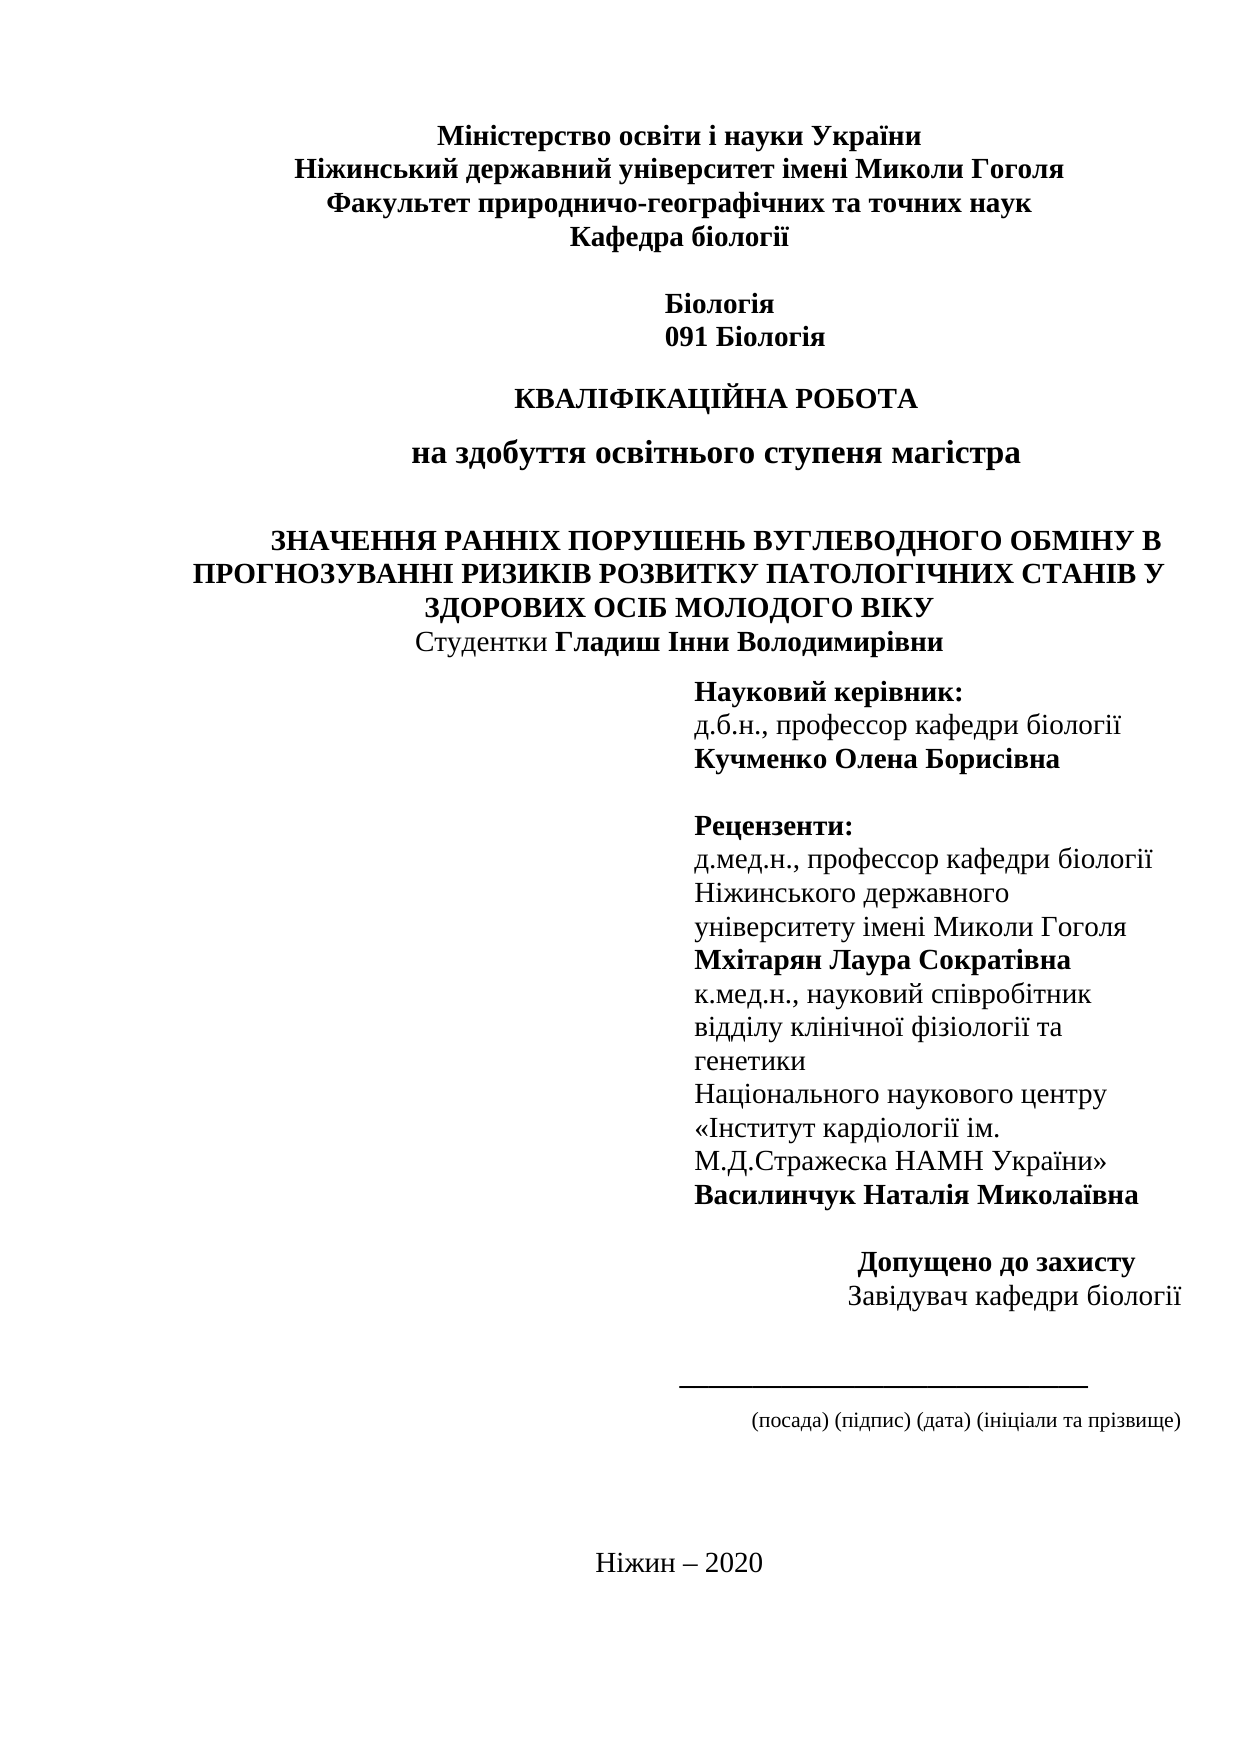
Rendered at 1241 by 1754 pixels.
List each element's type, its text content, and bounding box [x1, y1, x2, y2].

text Біологія [177, 286, 1181, 319]
text Факультет природничо-географічних та точних наук [177, 185, 1181, 219]
text ____________________________ [679, 1311, 1181, 1390]
text відділу клінічної фізіології та генетики [694, 1009, 1181, 1076]
text Науковий керівник: [605, 674, 1181, 707]
text Кучменко Олена Борисівна [605, 741, 1181, 774]
text (посада) (підпис) (дата) (ініціали та прізвище) [177, 1407, 1181, 1432]
text на здобуття освітнього ступеня магістра [177, 432, 1181, 470]
text Завідувач кафедри біології [177, 1278, 1181, 1311]
text д.б.н., профессор кафедри біології [605, 707, 1181, 741]
text д.мед.н., профессор кафедри біології [694, 842, 1181, 875]
text ЗНАЧЕННЯ РАННІХ ПОРУШЕНЬ ВУГЛЕВОДНОГО ОБМІНУ В ПРОГНОЗУВАННІ РИЗИКІВ РОЗВИТКУ ПАТОЛОГІЧНИХ СТАНІВ У ЗДОРОВИХ ОСІБ МОЛОДОГО ВІКУ [177, 523, 1181, 624]
text КВАЛІФІКАЦІЙНА РОБОТА [177, 382, 1181, 415]
text 091 Біологія [664, 319, 1181, 353]
text Ніжинського державного університету імені Миколи Гоголя [694, 875, 1181, 942]
text Василинчук Наталія Миколаївна [694, 1177, 1181, 1211]
text Ніжинський державний університет імені Миколи Гоголя [177, 152, 1181, 185]
text Кафедра біології [177, 219, 1181, 252]
text Міністерство освіти і науки України [177, 118, 1181, 152]
text Мхітарян Лаура Сократівна [694, 942, 1181, 976]
text к.мед.н., науковий співробітник [694, 976, 1181, 1009]
text Допущено до захисту [694, 1244, 1181, 1278]
text Рецензенти: [605, 808, 1181, 842]
text Ніжин – 2020 [177, 1546, 1181, 1579]
text Студентки Гладиш Інни Володимирівни [177, 624, 1181, 657]
text Національного наукового центру «Інститут кардіології ім. М.Д.Стражеска НАМН України» [694, 1076, 1181, 1177]
